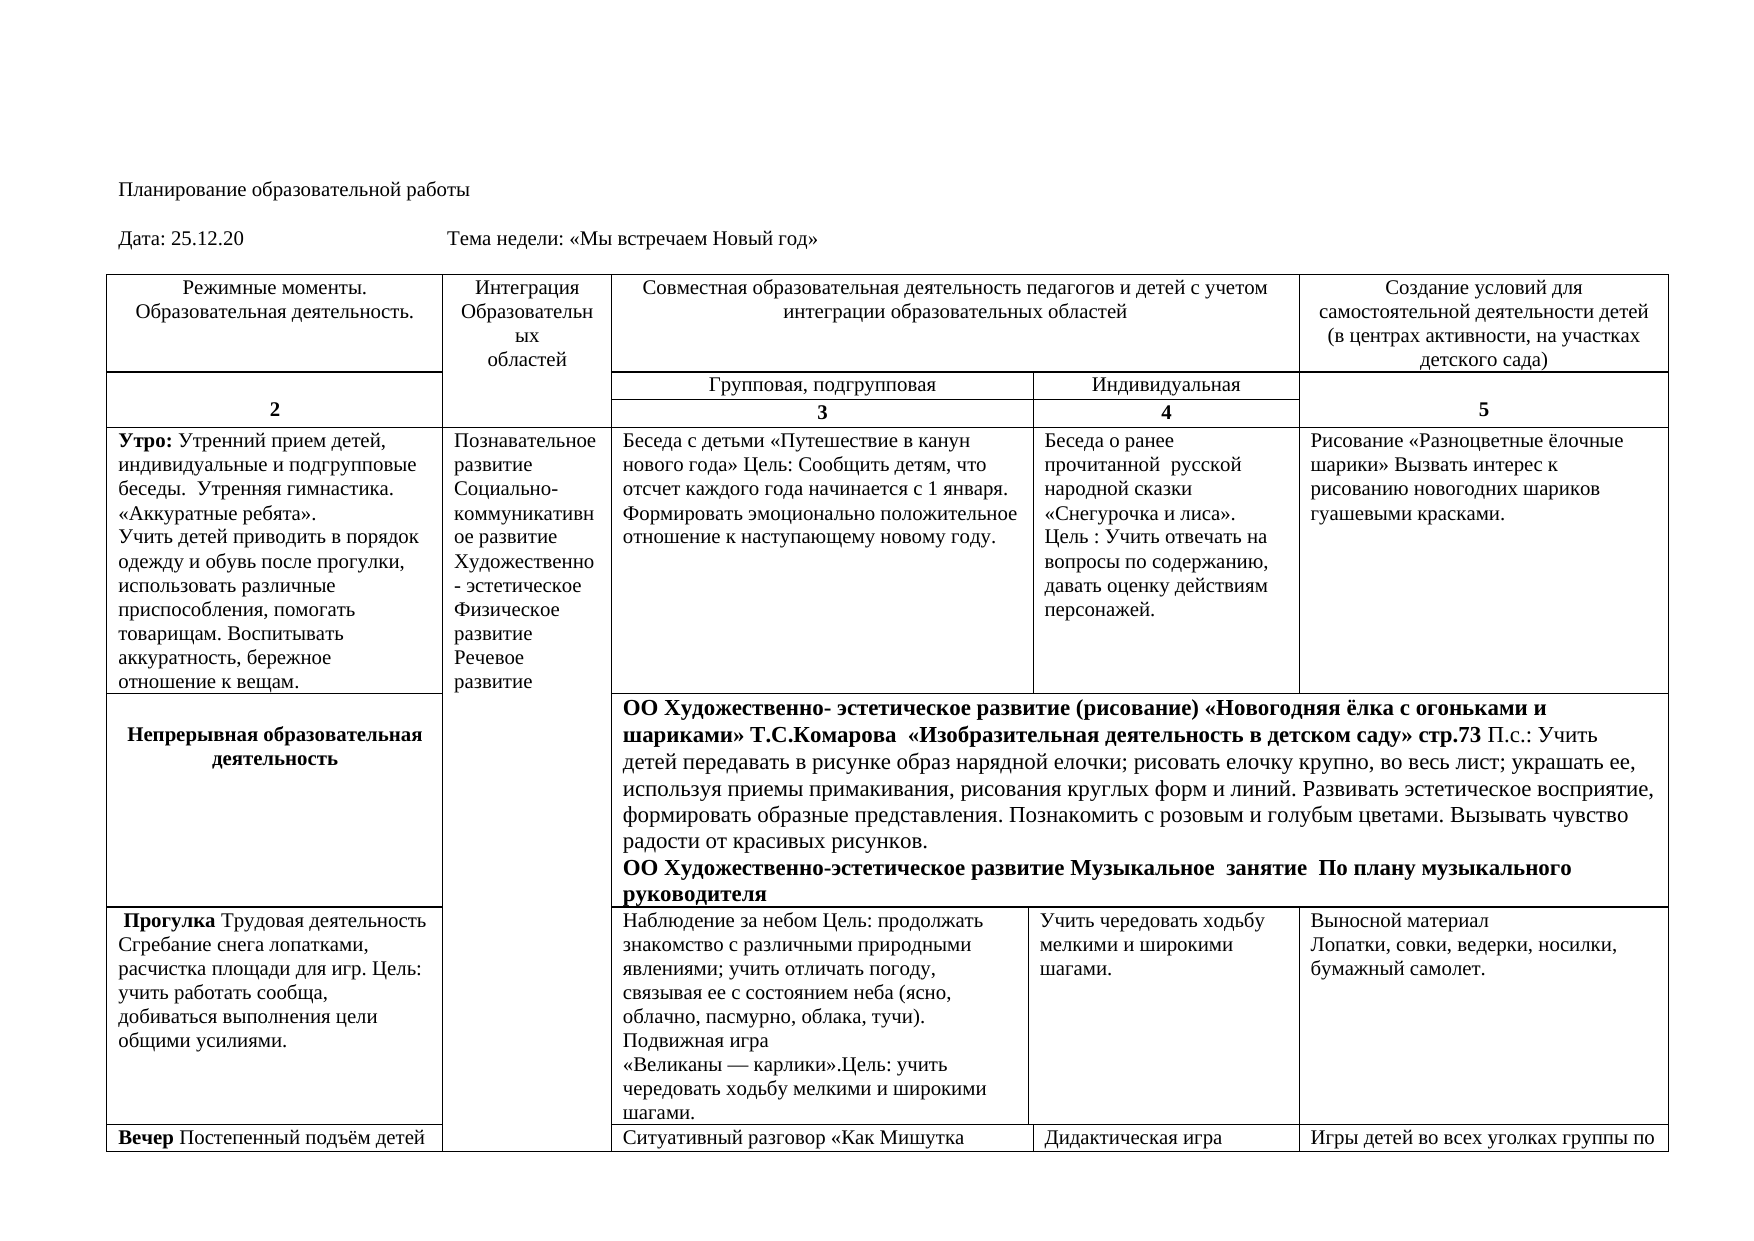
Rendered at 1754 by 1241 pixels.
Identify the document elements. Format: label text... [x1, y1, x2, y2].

table_cell ОО Художественно- эстетическое развитие (рисование) «Новогодняя ёлка с огоньками и шариками» Т.С.Комарова «Изобразительная деятельность в детском саду» стр.73 П.с.: Учить детей передавать в рисунке образ нарядной елочки; рисовать елочку крупно, во весь лист; украшать ее, используя приемы примакивания, рисования круглых форм и линий. Развивать эстетическое восприятие, формировать образные представления. Познакомить с розовым и голубым цветами. Вызывать чувство радости от красивых рисунков. ОО Художественно-эстетическое развитие Музыкальное занятие По плану музыкального руководителя [612, 694, 1668, 906]
table_header Режимные моменты. Образовательная деятельность. [107, 275, 442, 371]
table_cell Прогулка Трудовая деятельность Сгребание снега лопатками, расчистка площади для игр. Цель: учить работать сообща, добиваться выполнения цели общими усилиями. [107, 908, 442, 1124]
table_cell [1300, 1125, 1668, 1151]
table_cell Выносной материал Лопатки, совки, ведерки, носилки, бумажный самолет. [1300, 908, 1668, 1124]
table_cell Познавательное развитие Социально- коммуникативное развитие Художественно- эстетическое Физическое развитие Речевое развитие [443, 428, 611, 1151]
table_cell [612, 1125, 1033, 1151]
table_cell Наблюдение за небом Цель: продолжать знакомство с различными природными явлениями; учить отличать погоду, связывая ее с состоянием неба (ясно, облачно, пасмурно, облака, тучи). Подвижная игра «Великаны — карлики».Цель: учить чередовать ходьбу мелкими и широкими шагами. [612, 908, 1028, 1124]
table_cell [1034, 1125, 1299, 1151]
table_cell 3 [612, 400, 1033, 427]
table_header Совместная образовательная деятельность педагогов и детей с учетом интеграции образовательных областей [612, 275, 1299, 371]
text Планирование образовательной работы [118, 177, 1636, 201]
table_cell Беседа с детьми «Путешествие в канун нового года» Цель: Сообщить детям, что отсчет каждого года начинается с 1 января. Формировать эмоционально положительное отношение к наступающему новому году. [612, 428, 1033, 693]
table_cell Индивидуальная [1034, 373, 1299, 399]
table_cell Беседа о ранее прочитанной русской народной сказки «Снегурочка и лиса». Цель : Учить отвечать на вопросы по содержанию, давать оценку действиям персонажей. [1034, 428, 1299, 693]
table_header Интеграция Образовательных областей [443, 275, 611, 427]
table_cell Групповая, подгрупповая [612, 373, 1033, 399]
table_cell 5 [1300, 373, 1668, 427]
table_cell Рисование «Разноцветные ёлочные шарики» Вызвать интерес к рисованию новогодних шариков гуашевыми красками. [1300, 428, 1668, 693]
table_header Создание условий для самостоятельной деятельности детей (в центрах активности, на участках детского сада) [1300, 275, 1668, 371]
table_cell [107, 1125, 442, 1151]
table_cell 4 [1034, 400, 1299, 427]
table_cell Утро: Утренний прием детей, индивидуальные и подгрупповые беседы. Утренняя гимнастика. «Аккуратные ребята». Учить детей приводить в порядок одежду и обувь после прогулки, использовать различные приспособления, помогать товарищам. Воспитывать аккуратность, бережное отношение к вещам. [107, 428, 442, 693]
table_cell Непрерывная образовательная деятельность [107, 694, 442, 906]
table_cell Учить чередовать ходьбу мелкими и широкими шагами. [1029, 908, 1299, 1124]
table_cell 2 [107, 373, 442, 427]
text Дата: 25.12.20 Тема недели: «Мы встречаем Новый год» [118, 226, 1636, 250]
